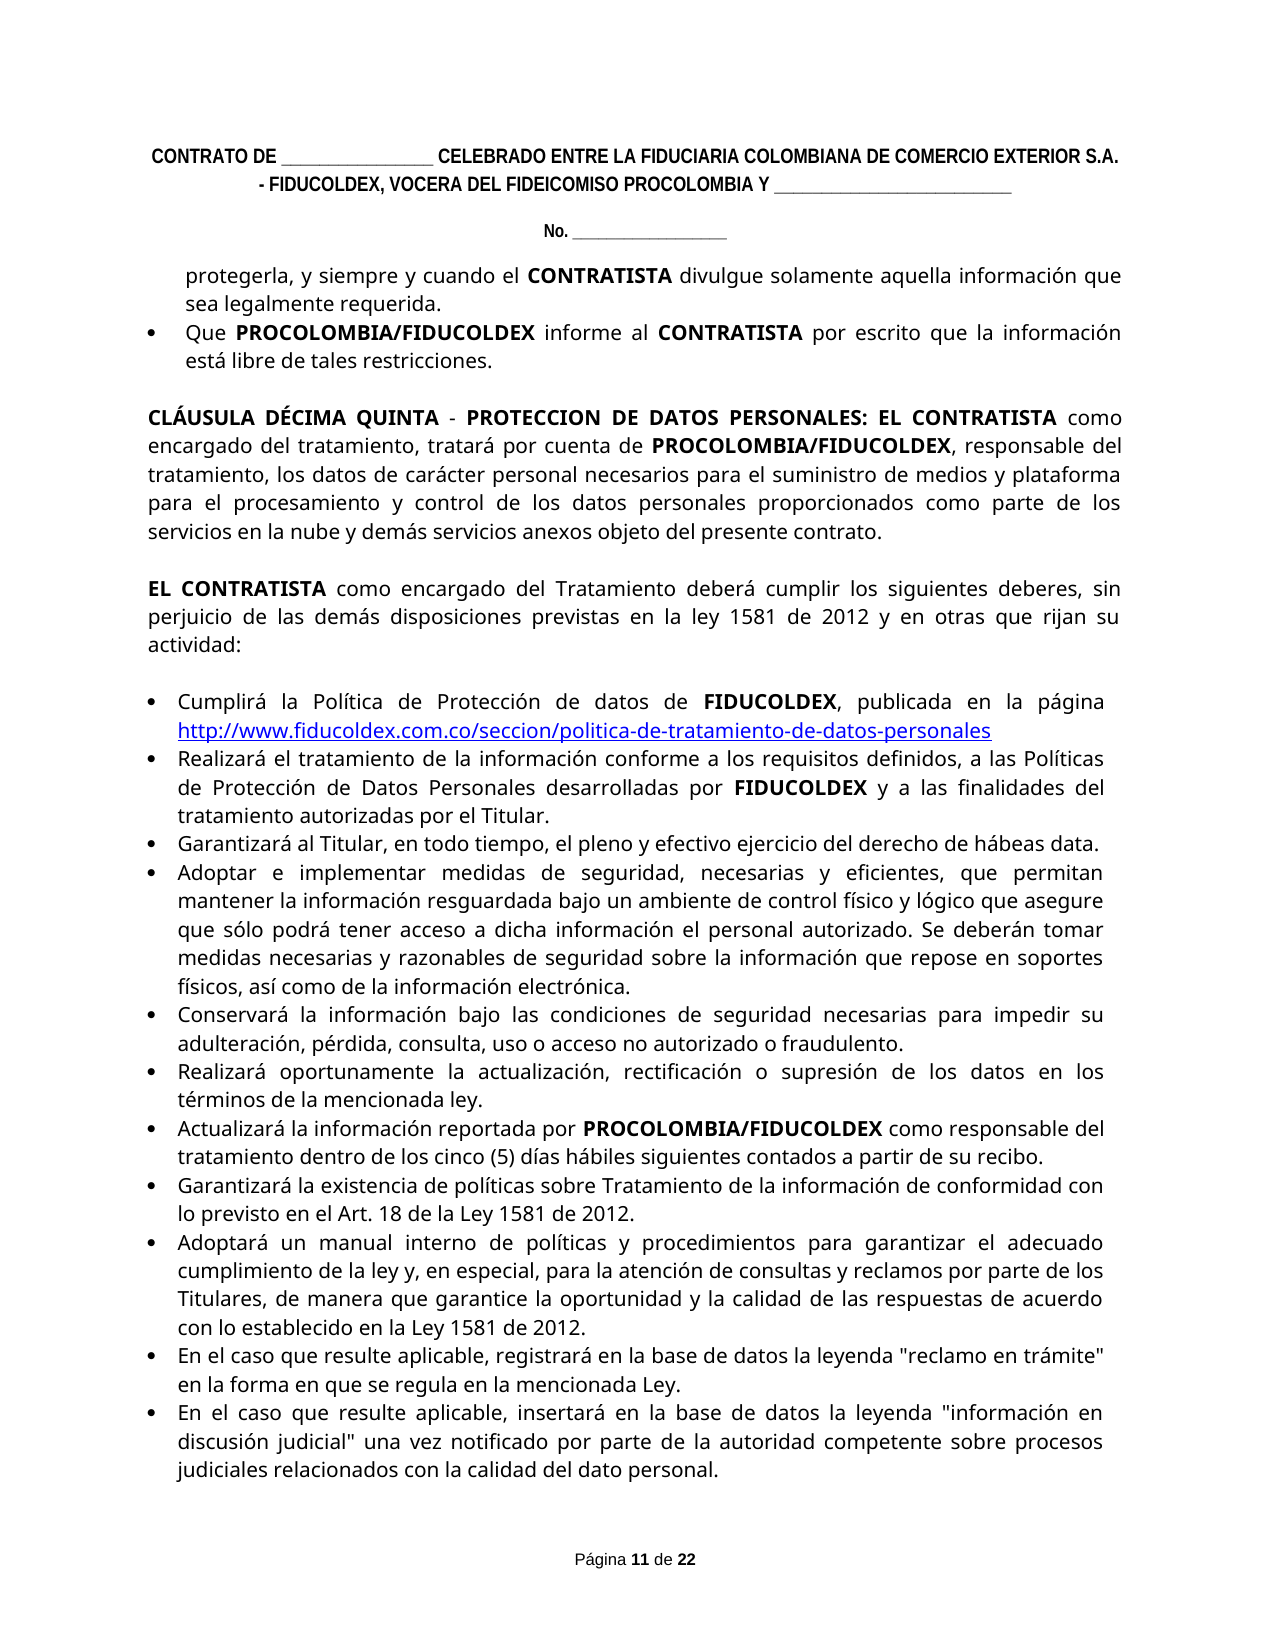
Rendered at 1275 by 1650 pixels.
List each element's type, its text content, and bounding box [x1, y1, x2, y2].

list Actualizará la información reportada por PROCOLOMBIA/FIDUCOLDEX como responsable del tratamiento dentro de los cinco (5) días hábiles siguientes contados a partir de su recibo. [148, 1114, 1105, 1171]
list Conservará la información bajo las condiciones de seguridad necesarias para impedir su adulteración, pérdida, consulta, uso o acceso no autorizado o fraudulento. [148, 1000, 1105, 1057]
list Adoptará un manual interno de políticas y procedimientos para garantizar el adecuado cumplimiento de la ley y, en especial, para la atención de consultas y reclamos por parte de los Titulares, de manera que garantice la oportunidad y la calidad de las respuestas de acuerdo con lo establecido en la Ley 1581 de 2012. [148, 1228, 1105, 1341]
list Cumplirá la Política de Protección de datos de FIDUCOLDEX, publicada en la página http://www.fiducoldex.com.co/seccion/politica-de-tratamiento-de-datos-personales [148, 687, 1105, 744]
list En el caso que resulte aplicable, insertará en la base de datos la leyenda "información en discusión judicial" una vez notificado por parte de la autoridad competente sobre procesos judiciales relacionados con la calidad del dato personal. [148, 1398, 1105, 1484]
list Garantizará la existencia de políticas sobre Tratamiento de la información de conformidad con lo previsto en el Art. 18 de la Ley 1581 de 2012. [148, 1171, 1105, 1228]
list Realizará oportunamente la actualización, rectificación o supresión de los datos en los términos de la mencionada ley. [148, 1057, 1105, 1114]
text EL CONTRATISTA como encargado del Tratamiento deberá cumplir los siguientes deberes, sin perjuicio de las demás disposiciones previstas en la ley 1581 de 2012 y en otras que rijan su actividad: [148, 574, 1122, 659]
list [148, 261, 1122, 318]
list Que PROCOLOMBIA/FIDUCOLDEX informe al CONTRATISTA por escrito que la información está libre de tales restricciones. [148, 318, 1122, 374]
list Garantizará al Titular, en todo tiempo, el pleno y efectivo ejercicio del derecho de hábeas data. [148, 829, 1105, 858]
list Realizará el tratamiento de la información conforme a los requisitos definidos, a las Políticas de Protección de Datos Personales desarrolladas por FIDUCOLDEX y a las finalidades del tratamiento autorizadas por el Titular. [148, 744, 1105, 829]
text CLÁUSULA DÉCIMA QUINTA - PROTECCION DE DATOS PERSONALES: EL CONTRATISTA como encargado del tratamiento, tratará por cuenta de PROCOLOMBIA/FIDUCOLDEX, responsable del tratamiento, los datos de carácter personal necesarios para el suministro de medios y plataforma para el procesamiento y control de los datos personales proporcionados como parte de los servicios en la nube y demás servicios anexos objeto del presente contrato. [148, 403, 1122, 545]
list Adoptar e implementar medidas de seguridad, necesarias y eficientes, que permitan mantener la información resguardada bajo un ambiente de control físico y lógico que asegure que sólo podrá tener acceso a dicha información el personal autorizado. Se deberán tomar medidas necesarias y razonables de seguridad sobre la información que repose en soportes físicos, así como de la información electrónica. [148, 858, 1105, 1000]
list En el caso que resulte aplicable, registrará en la base de datos la leyenda "reclamo en trámite" en la forma en que se regula en la mencionada Ley. [148, 1341, 1105, 1398]
